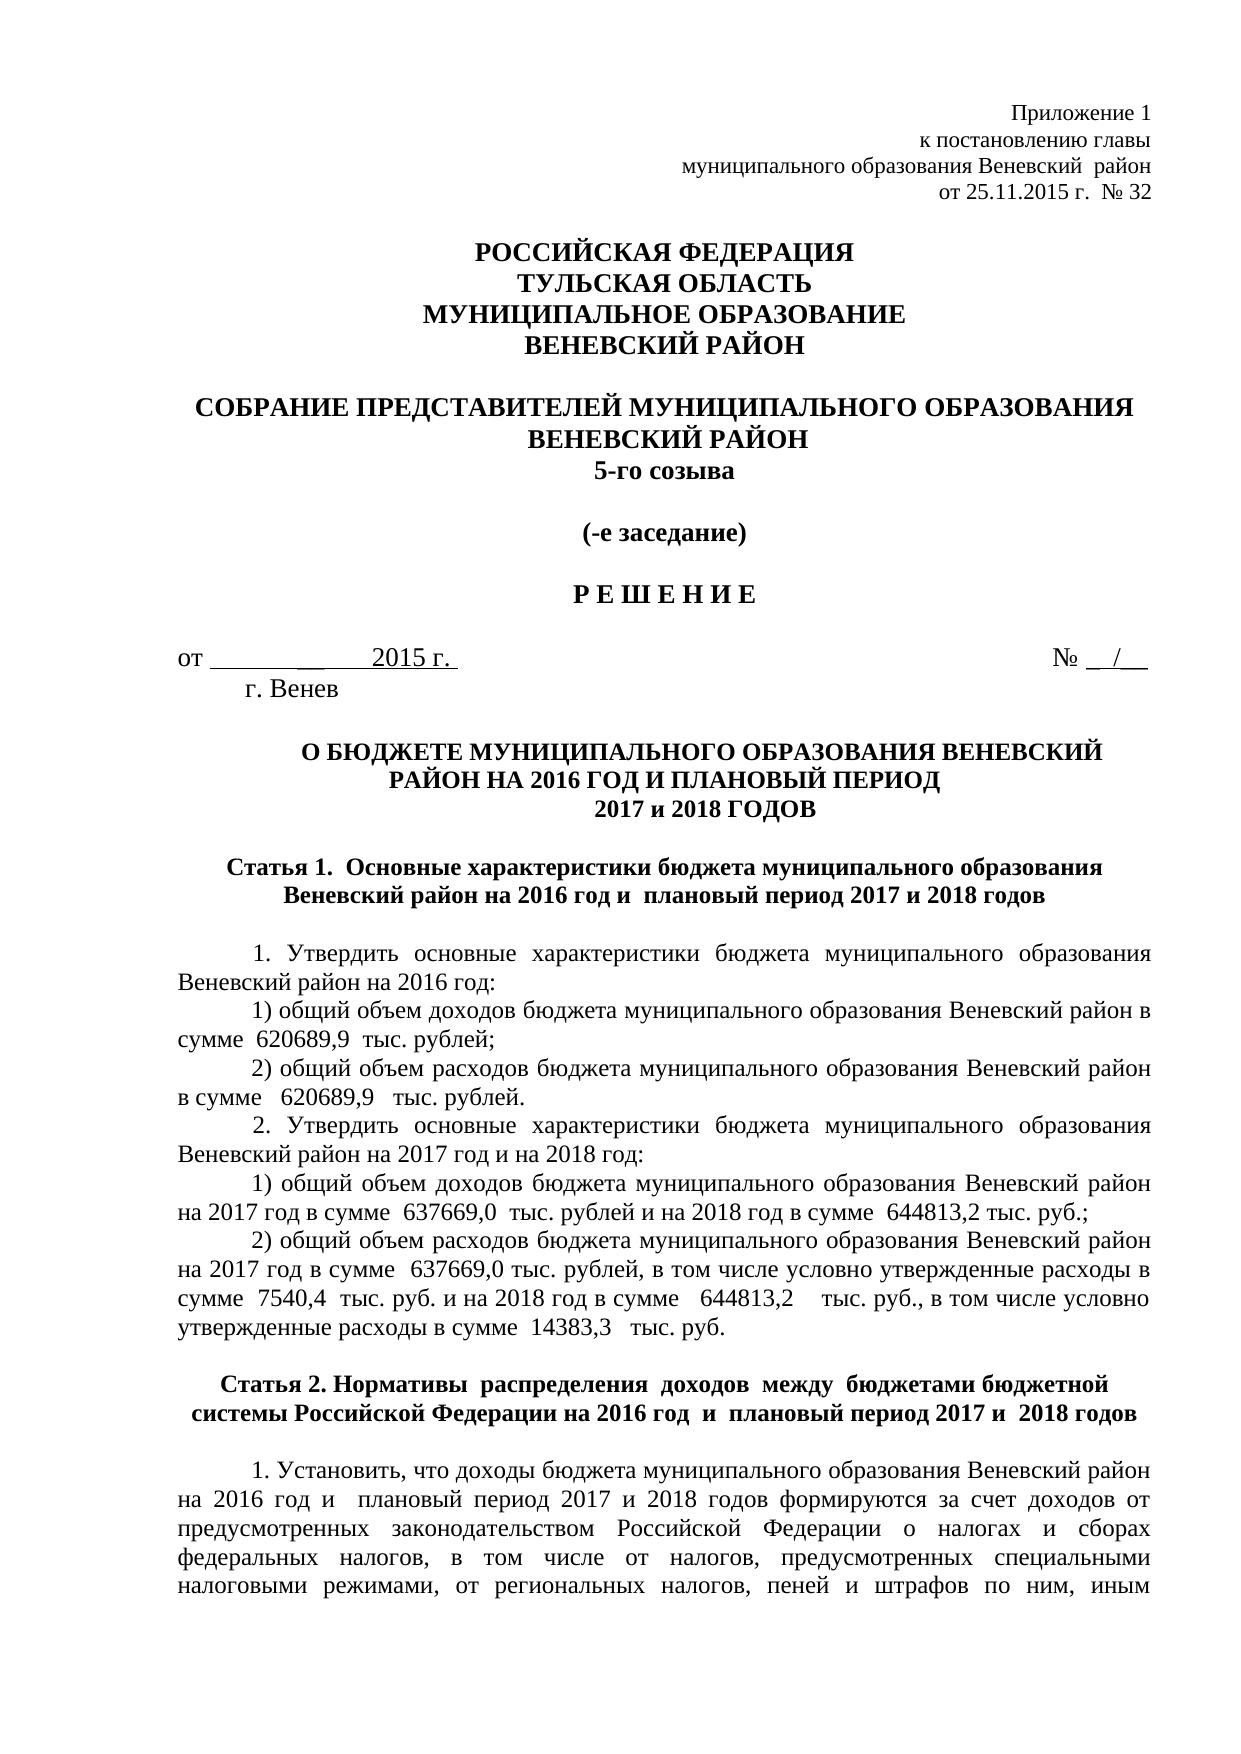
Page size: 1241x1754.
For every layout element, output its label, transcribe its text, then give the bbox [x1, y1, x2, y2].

text РОССИЙСКАЯ ФЕДЕРАЦИЯ [177, 236, 1152, 267]
text Р Е Ш Е Н И Е [177, 578, 1152, 609]
text СОБРАНИЕ ПРЕДСТАВИТЕЛЕЙ МУНИЦИПАЛЬНОГО ОБРАЗОВАНИЯ [177, 392, 1152, 423]
text 1) общий объем доходов бюджета муниципального образования Веневский район на 2017 год в сумме 637669,0 тыс. рублей и на 2018 год в сумме 644813,2 тыс. руб.; [177, 1168, 1152, 1225]
text 1. Утвердить основные характеристики бюджета муниципального образования Веневский район на 2016 год: [177, 938, 1152, 995]
text МУНИЦИПАЛЬНОЕ ОБРАЗОВАНИЕ [177, 298, 1152, 329]
text Статья 2. Нормативы распределения доходов между бюджетами бюджетной системы Российской Федерации на 2016 год и плановый период 2017 и 2018 годов [177, 1369, 1152, 1427]
text (-е заседание) [177, 516, 1152, 547]
text к постановлению главы муниципального образования Веневский район [177, 126, 1152, 178]
text от __ 2015 г. № _ /__ [177, 641, 1152, 672]
text О БЮДЖЕТЕ МУНИЦИПАЛЬНОГО ОБРАЗОВАНИЯ ВЕНЕВСКИЙ РАЙОН НА 2016 ГОД И ПЛАНОВЫЙ ПЕРИОД [177, 737, 1152, 794]
text 5-го созыва [177, 454, 1152, 485]
text 2. Утвердить основные характеристики бюджета муниципального образования Веневский район на 2017 год и на 2018 год: [177, 1110, 1152, 1168]
text от 25.11.2015 г. № 32 [177, 178, 1152, 205]
text 2) общий объем расходов бюджета муниципального образования Веневский район в сумме 620689,9 тыс. рублей. [177, 1053, 1152, 1110]
text ВЕНЕВСКИЙ РАЙОН [177, 423, 1152, 454]
text 2017 и 2018 ГОДОВ [177, 794, 1152, 823]
text г. Венев [177, 672, 1152, 703]
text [177, 1455, 1152, 1599]
text ВЕНЕВСКИЙ РАЙОН [177, 329, 1152, 360]
text 1) общий объем доходов бюджета муниципального образования Веневский район в сумме 620689,9 тыс. рублей; [177, 995, 1152, 1053]
text 2) общий объем расходов бюджета муниципального образования Веневский район на 2017 год в сумме 637669,0 тыс. рублей, в том числе условно утвержденные расходы в сумме 7540,4 тыс. руб. и на 2018 год в сумме 644813,2 тыс. руб., в том числе условно утвержденные расходы в сумме 14383,3 тыс. руб. [177, 1225, 1152, 1340]
text Приложение 1 [177, 99, 1152, 126]
text Статья 1. Основные характеристики бюджета муниципального образования Веневский район на 2016 год и плановый период 2017 и 2018 годов [177, 852, 1152, 909]
text ТУЛЬСКАЯ ОБЛАСТЬ [177, 267, 1152, 298]
